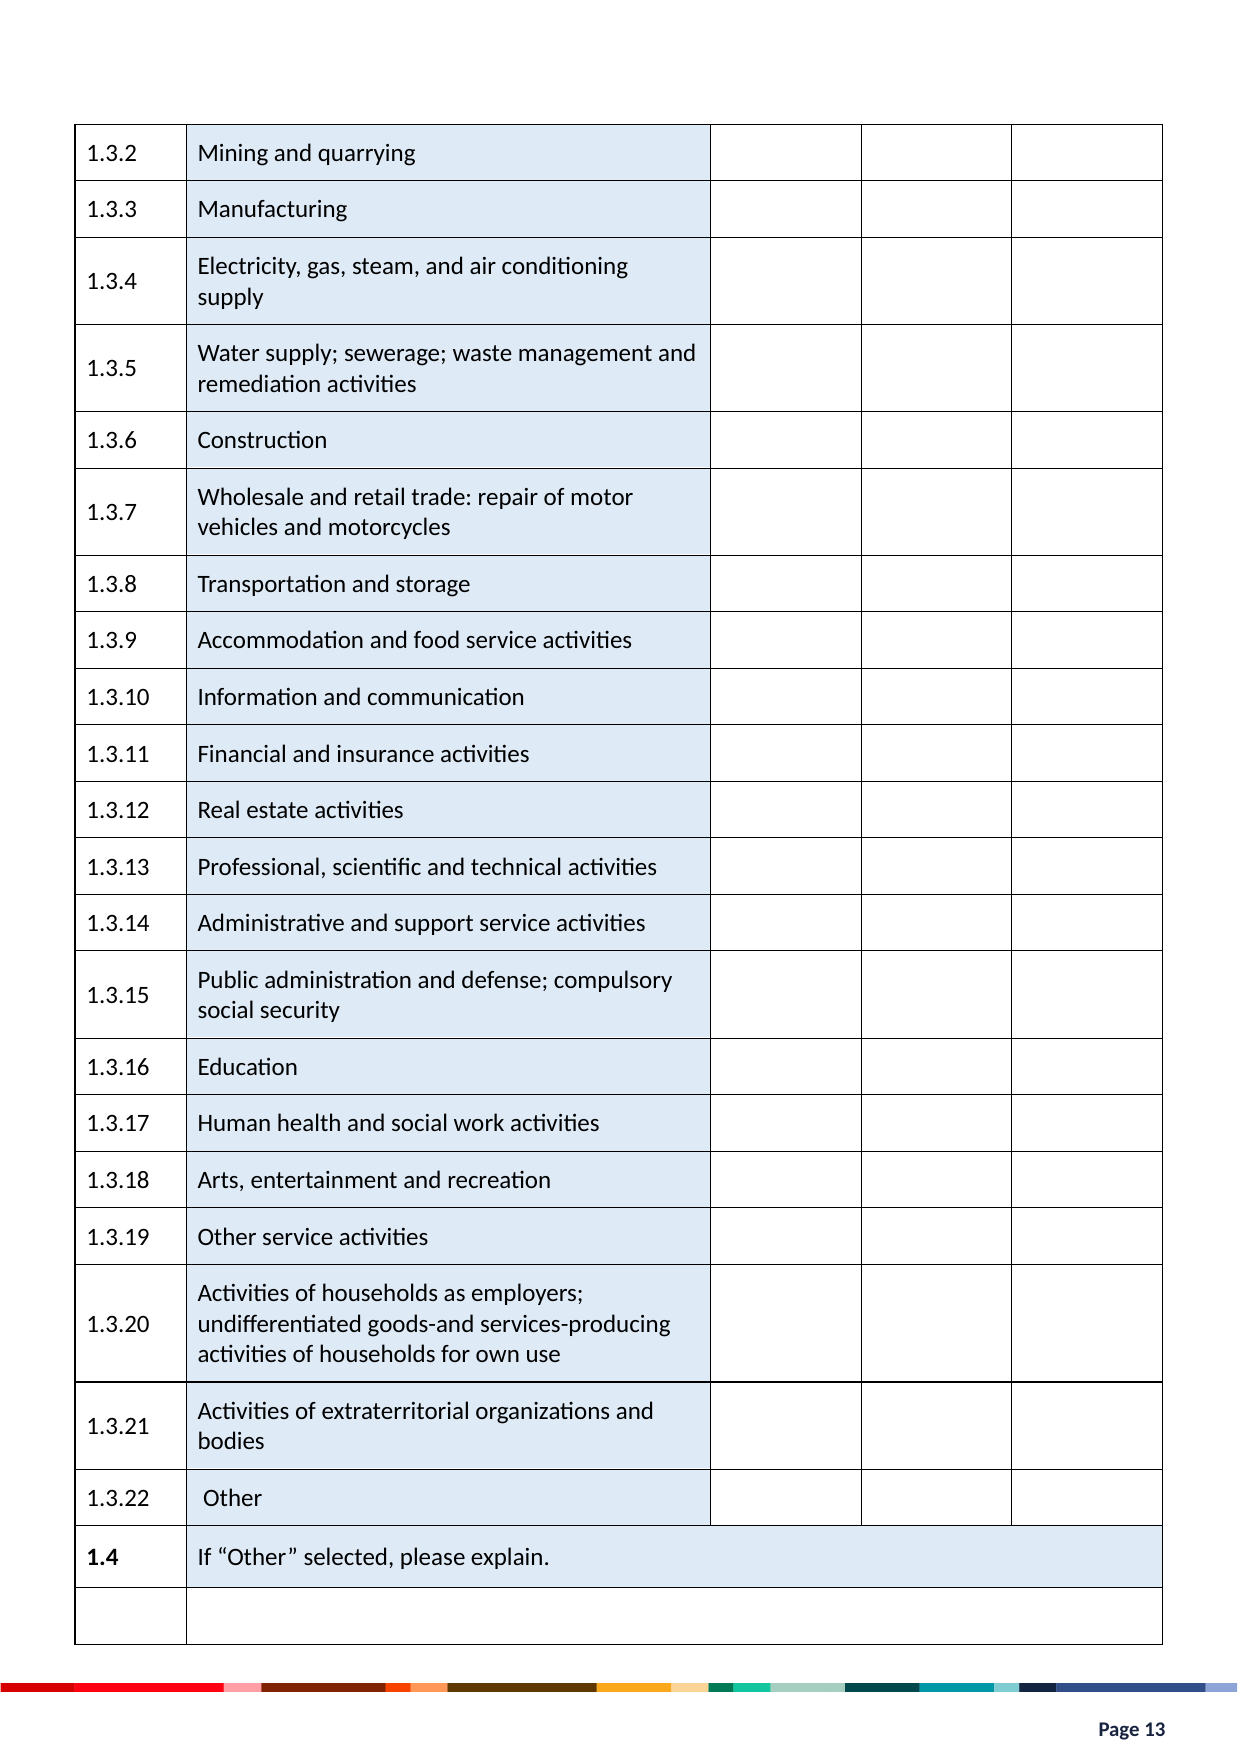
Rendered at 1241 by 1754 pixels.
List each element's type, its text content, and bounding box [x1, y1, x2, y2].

table_cell 1.3.7 [76, 469, 186, 554]
table_cell Arts, entertainment and recreation [187, 1152, 710, 1207]
table_cell [1012, 1039, 1162, 1094]
picture [0, 1683, 1236, 1692]
table_cell [1012, 1152, 1162, 1207]
table_cell Water supply; sewerage; waste management and remediation activities [187, 325, 710, 411]
table_cell 1.3.2 [76, 125, 186, 180]
table_cell 1.3.12 [76, 782, 186, 837]
table_cell [862, 951, 1011, 1037]
table_cell [711, 469, 861, 554]
table_cell [711, 1095, 861, 1151]
table_cell [1012, 469, 1162, 554]
table_cell Construction [187, 412, 710, 467]
table_cell 1.3.22 [76, 1470, 186, 1525]
table_cell Real estate activities [187, 782, 710, 837]
table_cell [1012, 838, 1162, 894]
table_cell Activities of extraterritorial organizations and bodies [187, 1383, 710, 1468]
table_cell [862, 895, 1011, 950]
table_cell [862, 469, 1011, 554]
table_cell [711, 556, 861, 611]
table_cell If “Other” selected, please explain. [187, 1526, 1162, 1587]
table_cell [711, 1208, 861, 1264]
table_cell 1.4 [76, 1526, 186, 1587]
table_cell [1012, 238, 1162, 324]
table_cell [1012, 1470, 1162, 1525]
table_cell Electricity, gas, steam, and air conditioning supply [187, 238, 710, 324]
table_cell [711, 782, 861, 837]
table_cell [862, 782, 1011, 837]
table_cell 1.3.5 [76, 325, 186, 411]
table_cell Professional, scientific and technical activities [187, 838, 710, 894]
table_cell [711, 1265, 861, 1381]
table_cell 1.3.6 [76, 412, 186, 467]
table_cell 1.3.8 [76, 556, 186, 611]
table_cell [862, 238, 1011, 324]
table_cell [862, 325, 1011, 411]
table_cell [1012, 1208, 1162, 1264]
table_cell 1.3.10 [76, 669, 186, 724]
table_cell [711, 181, 861, 237]
table_cell [1012, 325, 1162, 411]
table_cell 1.3.21 [76, 1383, 186, 1468]
table_cell [862, 1095, 1011, 1151]
table_cell 1.3.16 [76, 1039, 186, 1094]
table_cell [711, 951, 861, 1037]
table_cell [711, 325, 861, 411]
table_cell Manufacturing [187, 181, 710, 237]
table_cell 1.3.11 [76, 725, 186, 781]
table_cell [862, 725, 1011, 781]
table_cell Financial and insurance activities [187, 725, 710, 781]
table_cell 1.3.13 [76, 838, 186, 894]
table_cell [711, 725, 861, 781]
table_cell [76, 1588, 186, 1644]
table_cell Human health and social work activities [187, 1095, 710, 1151]
table_cell [711, 1039, 861, 1094]
table_cell [862, 1383, 1011, 1468]
table_cell [1012, 412, 1162, 467]
table_cell [1012, 125, 1162, 180]
table_cell [862, 1208, 1011, 1264]
table_cell [711, 1470, 861, 1525]
table_cell [1012, 669, 1162, 724]
table_cell [862, 556, 1011, 611]
table_cell [711, 412, 861, 467]
table_cell [1012, 556, 1162, 611]
table_cell [711, 1383, 861, 1468]
table_cell [711, 669, 861, 724]
table_cell 1.3.18 [76, 1152, 186, 1207]
table_cell 1.3.9 [76, 612, 186, 668]
table_cell Administrative and support service activities [187, 895, 710, 950]
table_cell [1012, 1095, 1162, 1151]
table_cell 1.3.14 [76, 895, 186, 950]
table_cell 1.3.4 [76, 238, 186, 324]
table_cell [1012, 1383, 1162, 1468]
table_cell Other [187, 1470, 710, 1525]
table_cell Accommodation and food service activities [187, 612, 710, 668]
table_cell Public administration and defense; compulsory social security [187, 951, 710, 1037]
table_cell Transportation and storage [187, 556, 710, 611]
table_cell [862, 181, 1011, 237]
table_cell [862, 412, 1011, 467]
table_cell [1012, 181, 1162, 237]
table_cell [1012, 951, 1162, 1037]
table_cell [711, 125, 861, 180]
table_cell [862, 1152, 1011, 1207]
table_cell Other service activities [187, 1208, 710, 1264]
table_cell [862, 612, 1011, 668]
table_cell [711, 238, 861, 324]
table_cell Information and communication [187, 669, 710, 724]
table_cell Activities of households as employers; undifferentiated goods-and services-producing activities of households for own use [187, 1265, 710, 1381]
table_cell [1012, 725, 1162, 781]
table_cell Education [187, 1039, 710, 1094]
table_cell [862, 838, 1011, 894]
table_cell [711, 1152, 861, 1207]
table_cell Wholesale and retail trade: repair of motor vehicles and motorcycles [187, 469, 710, 554]
table_cell [1012, 612, 1162, 668]
table_cell [862, 125, 1011, 180]
table_cell [187, 1588, 1162, 1644]
table_cell [711, 895, 861, 950]
table_cell [711, 612, 861, 668]
table_cell [1012, 782, 1162, 837]
table_cell 1.3.17 [76, 1095, 186, 1151]
table_cell [862, 669, 1011, 724]
table_cell [862, 1265, 1011, 1381]
table_cell 1.3.19 [76, 1208, 186, 1264]
table_cell [1012, 895, 1162, 950]
table_cell [862, 1470, 1011, 1525]
table_cell 1.3.3 [76, 181, 186, 237]
table_cell [862, 1039, 1011, 1094]
table_cell 1.3.20 [76, 1265, 186, 1381]
table_cell 1.3.15 [76, 951, 186, 1037]
table_cell [1012, 1265, 1162, 1381]
table_cell Mining and quarrying [187, 125, 710, 180]
table_cell [711, 838, 861, 894]
